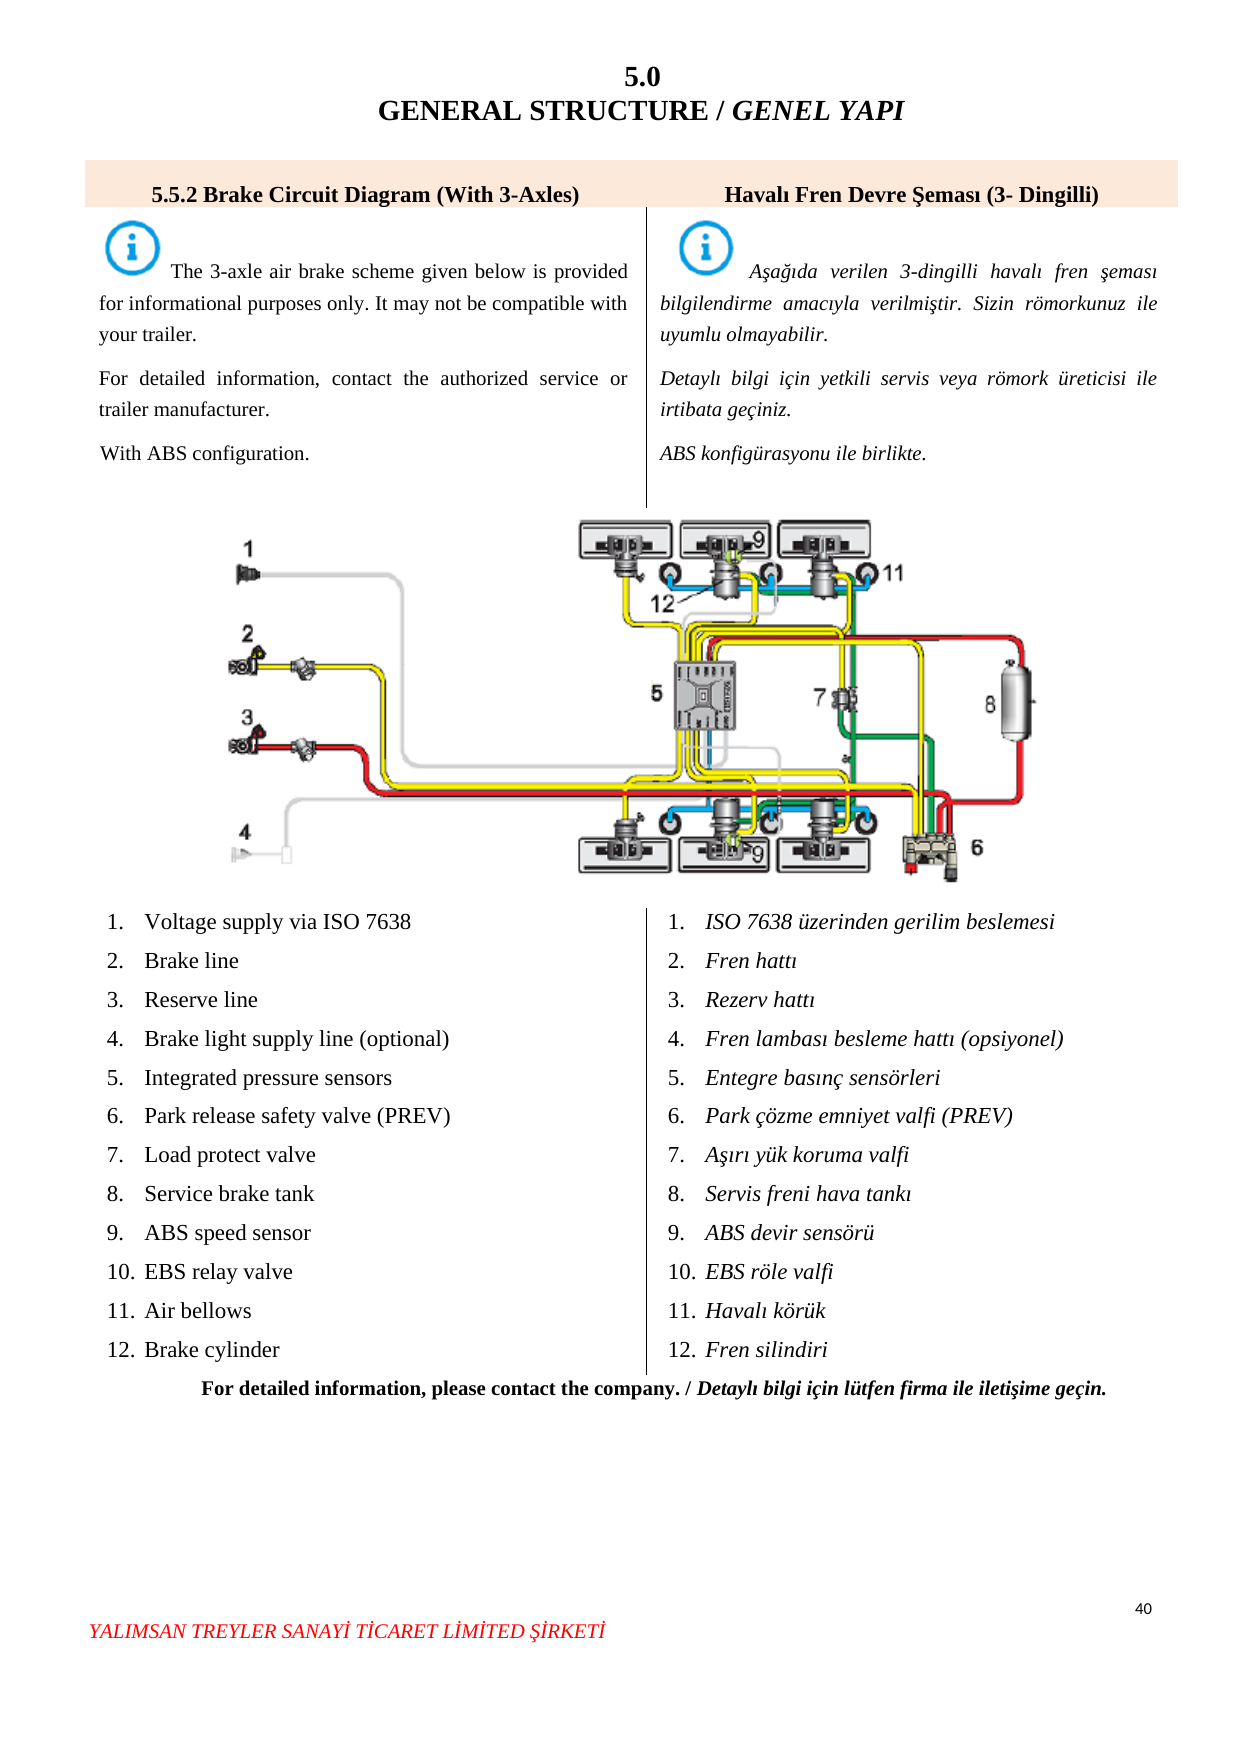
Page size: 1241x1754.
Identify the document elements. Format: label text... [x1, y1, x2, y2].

table_header 5.5.2 Brake Circuit Diagram (With 3-Axles) [85, 160, 646, 207]
picture [98, 219, 164, 279]
table_cell [85, 509, 1178, 908]
picture [209, 508, 1056, 896]
table_cell The 3-axle air brake scheme given below is provided for informational purposes only. It may not be compatible with your trailer. For detailed information, contact the authorized service or trailer manufacturer. With ABS configuration. [85, 207, 646, 508]
table_cell For detailed information, please contact the company. / Detaylı bilgi için lütfen firma ile iletişime geçin. [85, 1375, 1178, 1422]
table_cell Aşağıda verilen 3-dingilli havalı fren şeması bilgilendirme amacıyla verilmiştir. Sizin römorkunuz ile uyumlu olmayabilir. Detaylı bilgi için yetkili servis veya römork üreticisi ile irtibata geçiniz. ABS konfigürasyonu ile birlikte. [647, 207, 1178, 508]
table_header Havalı Fren Devre Şeması (3- Dingilli) [646, 160, 1178, 207]
table_cell Voltage supply via ISO 7638 Brake line Reserve line Brake light supply line (optional) Integrated pressure sensors Park release safety valve (PREV) Load protect valve Service brake tank ABS speed sensor EBS relay valve Air bellows Brake cylinder [85, 908, 646, 1374]
picture [672, 219, 737, 279]
table_cell ISO 7638 üzerinden gerilim beslemesi Fren hattı Rezerv hattı Fren lambası besleme hattı (opsiyonel) Entegre basınç sensörleri Park çözme emniyet valfi (PREV) Aşırı yük koruma valfi Servis freni hava tankı ABS devir sensörü EBS röle valfi Havalı körük Fren silindiri [647, 908, 1178, 1374]
